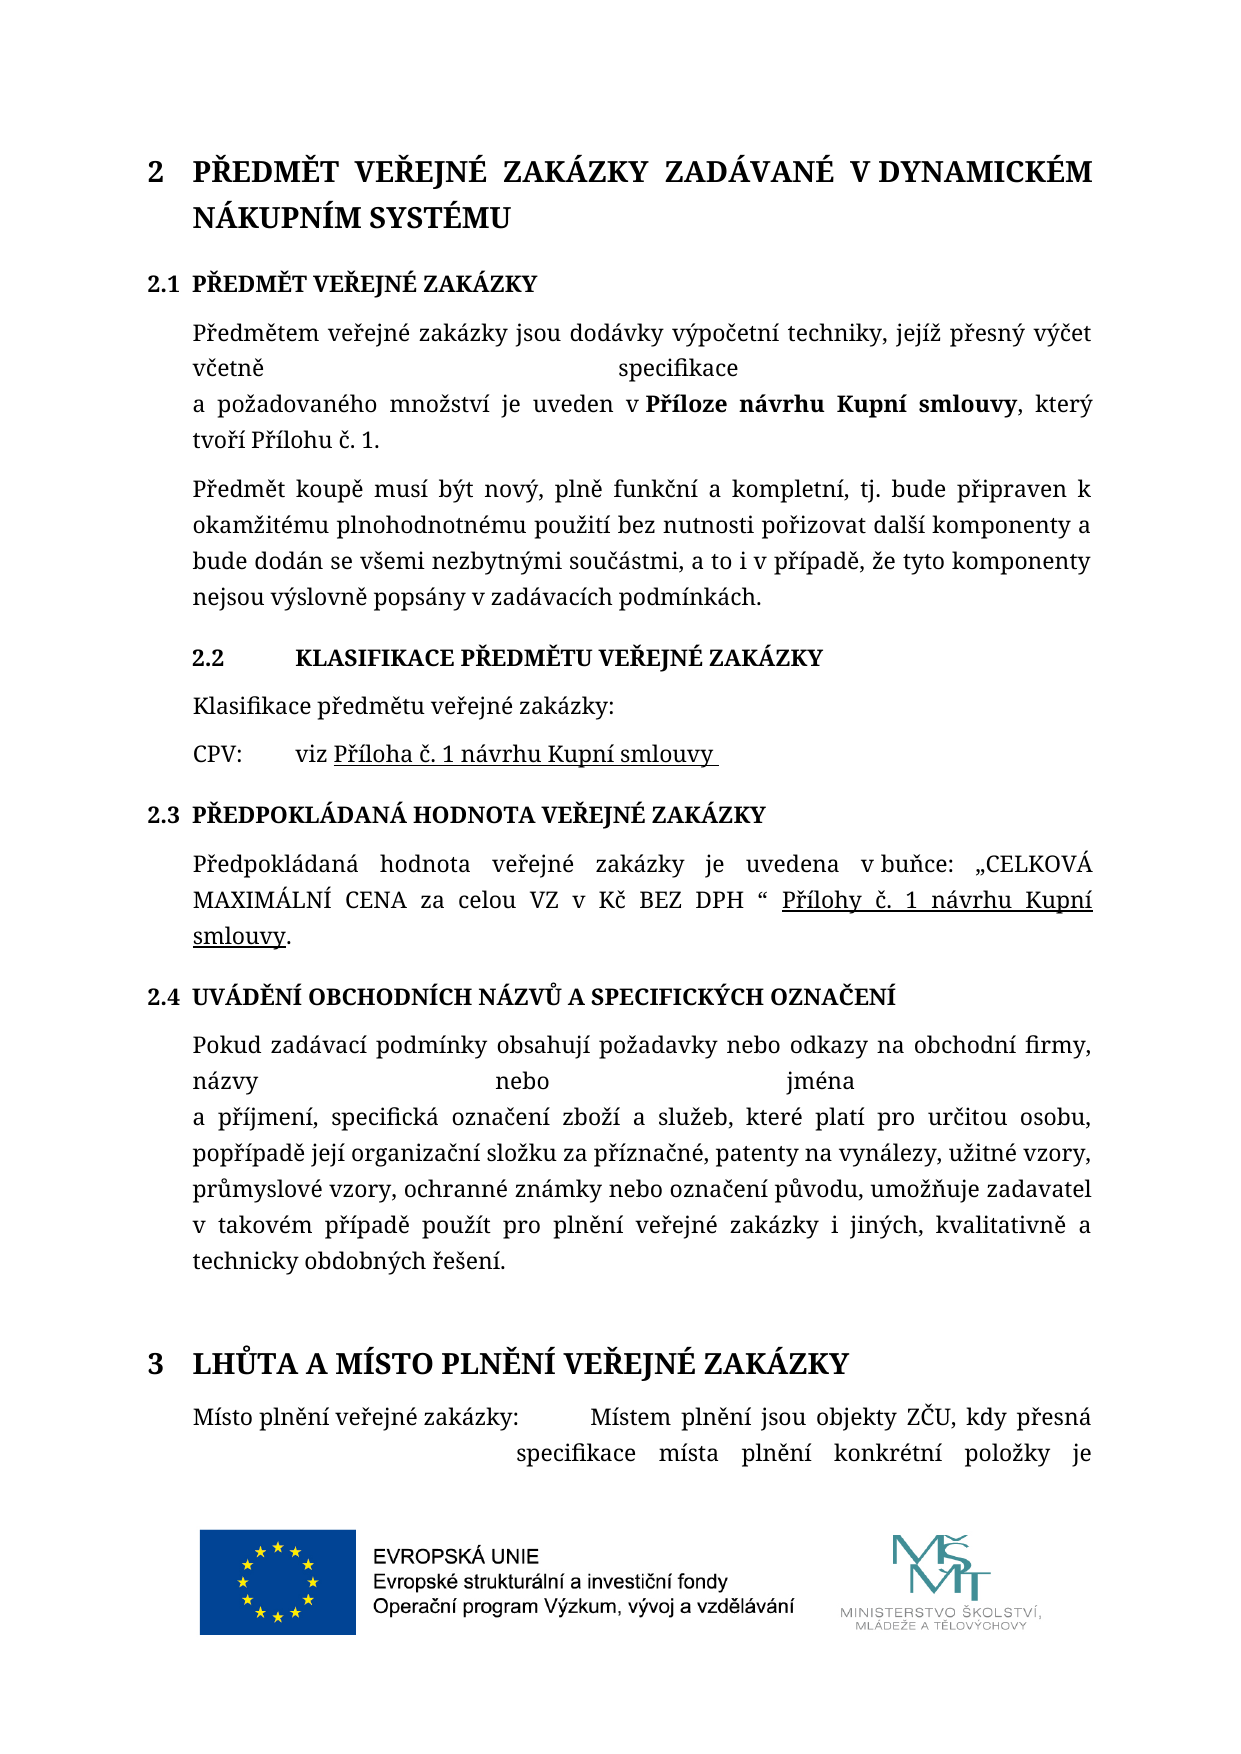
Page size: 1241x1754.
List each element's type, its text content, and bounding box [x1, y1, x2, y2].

text Předpokládaná hodnota veřejné zakázky je uvedena v buňce: „CELKOVÁ MAXIMÁLNÍ CENA za celou VZ v Kč BEZ DPH “ Přílohy č. 1 návrhu Kupní smlouvy. [193, 848, 1093, 951]
text Předmětem veřejné zakázky jsou dodávky výpočetní techniky, jejíž přesný výčet včetně specifikace a požadovaného množství je uveden v Příloze návrhu Kupní smlouvy, který tvoří Přílohu č. 1. [192, 316, 1093, 456]
subtitle 3 LHŮTA A MÍSTO PLNĚNÍ VEŘEJNÉ ZAKÁZKY [148, 1343, 1093, 1383]
subtitle 2.4 UVÁDĚNÍ OBCHODNÍCH NÁZVŮ A SPECIFICKÝCH OZNAČENÍ [147, 981, 1093, 1012]
subtitle 2.1 PŘEDMĚT VEŘEJNÉ ZAKÁZKY [147, 268, 1093, 299]
subtitle 2.3 PŘEDPOKLÁDANÁ HODNOTA VEŘEJNÉ ZAKÁZKY [147, 799, 1093, 831]
text Pokud zadávací podmínky obsahují požadavky nebo odkazy na obchodní firmy, názvy nebo jména a příjmení, specifická označení zboží a služeb, které platí pro určitou osobu, popřípadě její organizační složku za příznačné, patenty na vynálezy, užitné vzory, průmyslové vzory, ochranné známky nebo označení původu, umožňuje zadavatel v takovém případě použít pro plnění veřejné zakázky i jiných, kvalitativně a technicky obdobných řešení. [192, 1029, 1093, 1276]
text Předmět koupě musí být nový, plně funkční a kompletní, tj. bude připraven k okamžitému plnohodnotnému použití bez nutnosti pořizovat další komponenty a bude dodán se všemi nezbytnými součástmi, a to i v případě, že tyto komponenty nejsou výslovně popsány v zadávacích podmínkách. [192, 473, 1093, 612]
text CPV: viz Příloha č. 1 návrhu Kupní smlouvy [193, 738, 1093, 769]
subtitle 2.2 KLASIFIKACE PŘEDMĚTU VEŘEJNÉ ZAKÁZKY [192, 641, 1093, 673]
text Klasifikace předmětu veřejné zakázky: [193, 690, 1093, 721]
picture [147, 1477, 1093, 1687]
subtitle 2 PŘEDMĚT VEŘEJNÉ ZAKÁZKY ZADÁVANÉ V DYNAMICKÉM NÁKUPNÍM SYSTÉMU [148, 152, 1093, 237]
